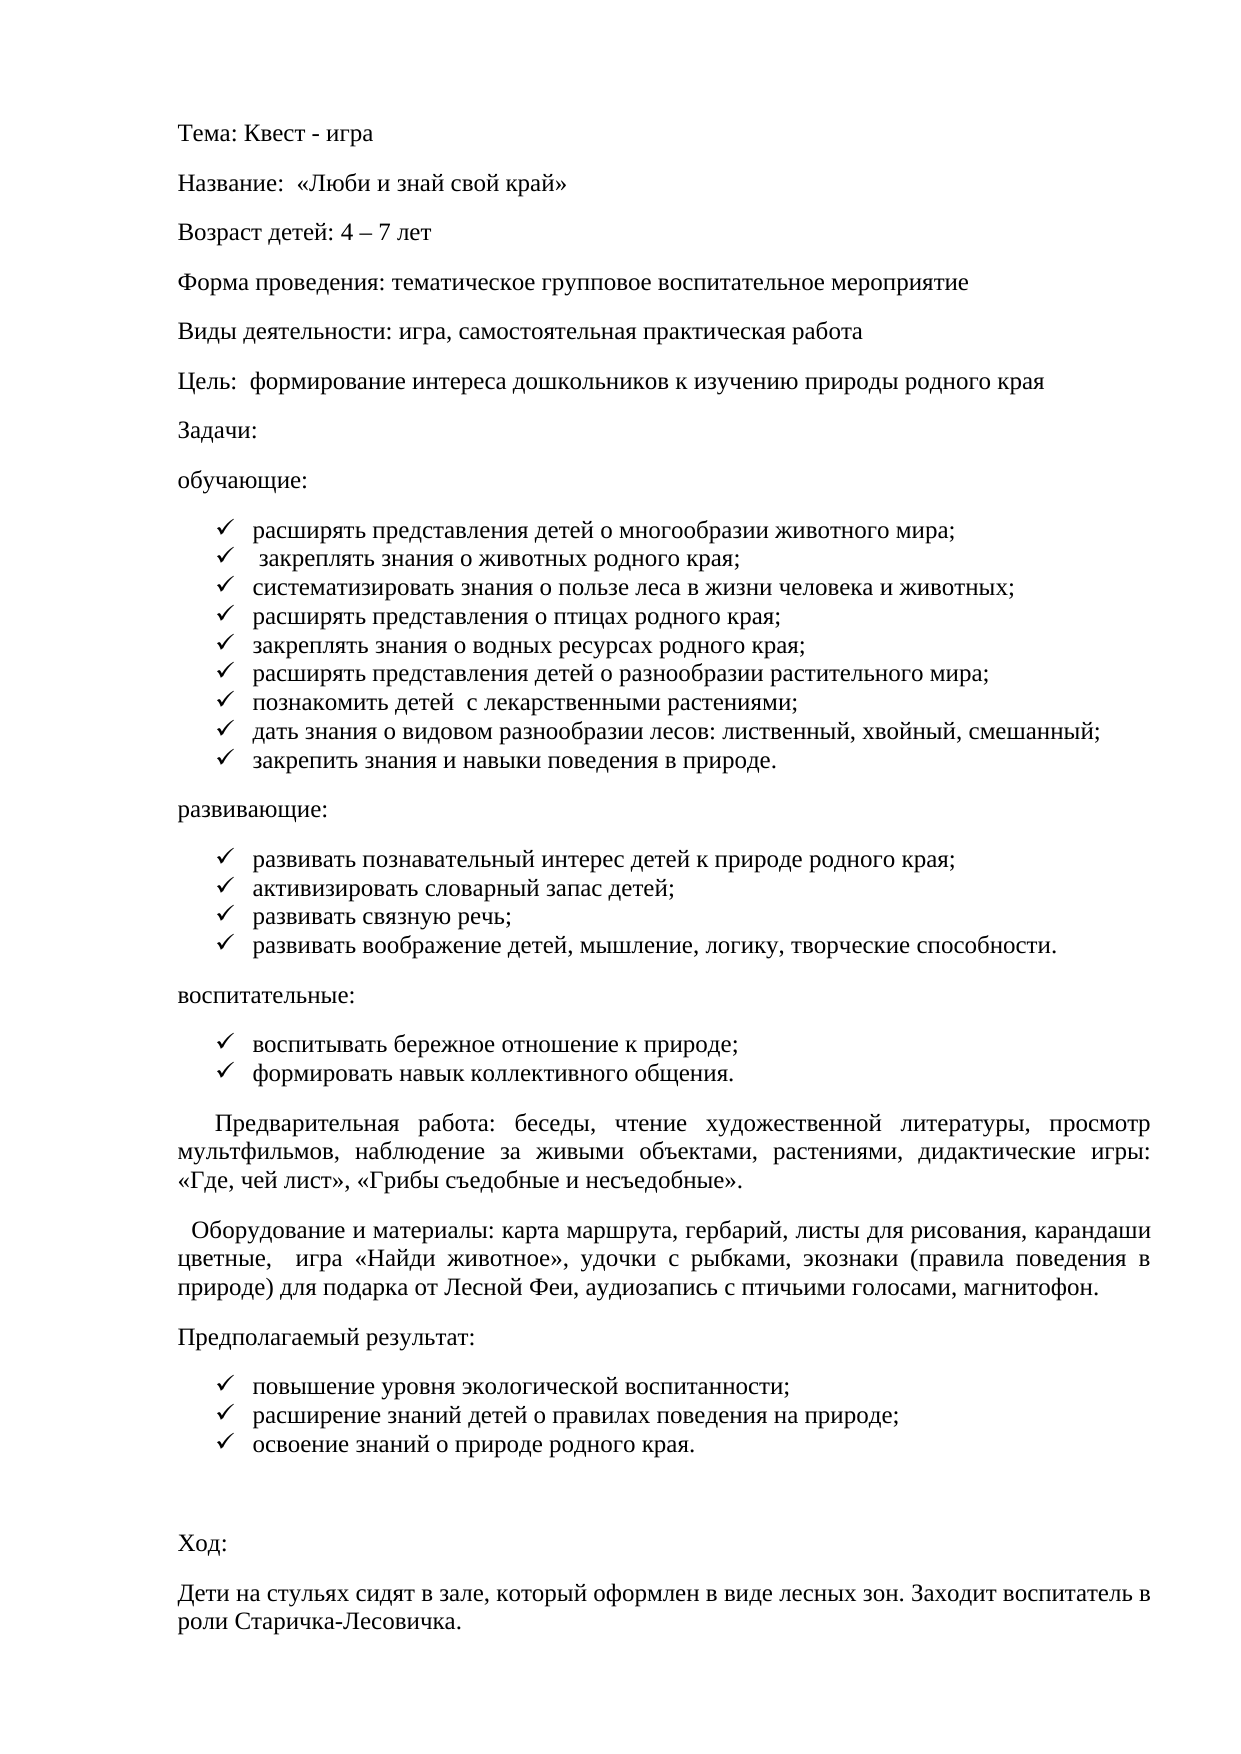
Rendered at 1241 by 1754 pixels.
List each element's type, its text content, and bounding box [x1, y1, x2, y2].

text воспитательные: [177, 980, 1152, 1008]
text Ход: [177, 1528, 1152, 1557]
text Возраст детей: 4 – 7 лет [177, 217, 1152, 246]
list развивать воображение детей, мышление, логику, творческие способности. [215, 930, 1152, 959]
list расширять представления детей о разнообразии растительного мира; [215, 658, 1152, 687]
text Форма проведения: тематическое групповое воспитательное мероприятие [177, 267, 1152, 296]
list повышение уровня экологической воспитанности; [215, 1371, 1152, 1400]
list расширение знаний детей о правилах поведения на природе; [215, 1400, 1152, 1429]
list систематизировать знания о пользе леса в жизни человека и животных; [215, 572, 1152, 601]
list освоение знаний о природе родного края. [215, 1429, 1152, 1458]
text развивающие: [177, 794, 1152, 823]
text Оборудование и материалы: карта маршрута, гербарий, листы для рисования, карандаши цветные, игра «Найди животное», удочки с рыбками, экознаки (правила поведения в природе) для подарка от Лесной Феи, аудиозапись с птичьими голосами, магнитофон. [177, 1215, 1152, 1301]
list воспитывать бережное отношение к природе; [215, 1029, 1152, 1058]
list познакомить детей с лекарственными растениями; [215, 687, 1152, 716]
text Цель: формирование интереса дошкольников к изучению природы родного края [177, 366, 1152, 395]
text Дети на стульях сидят в зале, который оформлен в виде лесных зон. Заходит воспитатель в роли Старичка-Лесовичка. [177, 1578, 1152, 1635]
list развивать познавательный интерес детей к природе родного края; [215, 844, 1152, 873]
list развивать связную речь; [215, 901, 1152, 930]
list расширять представления детей о многообразии животного мира; [215, 515, 1152, 543]
list расширять представления о птицах родного края; [215, 601, 1152, 630]
list активизировать словарный запас детей; [215, 873, 1152, 901]
list закреплять знания о животных родного края; [215, 543, 1152, 572]
list закреплять знания о водных ресурсах родного края; [215, 630, 1152, 658]
list закрепить знания и навыки поведения в природе. [215, 745, 1152, 773]
text Виды деятельности: игра, самостоятельная практическая работа [177, 316, 1152, 345]
list формировать навык коллективного общения. [215, 1058, 1152, 1087]
text Тема: Квест - игра [177, 118, 1152, 147]
text обучающие: [177, 465, 1152, 494]
text Предполагаемый результат: [177, 1322, 1152, 1351]
text Название: «Люби и знай свой край» [177, 168, 1152, 196]
list дать знания о видовом разнообразии лесов: лиственный, хвойный, смешанный; [215, 716, 1152, 745]
text Предварительная работа: беседы, чтение художественной литературы, просмотр мультфильмов, наблюдение за живыми объектами, растениями, дидактические игры: «Где, чей лист», «Грибы съедобные и несъедобные». [177, 1108, 1152, 1194]
text Задачи: [177, 416, 1152, 444]
